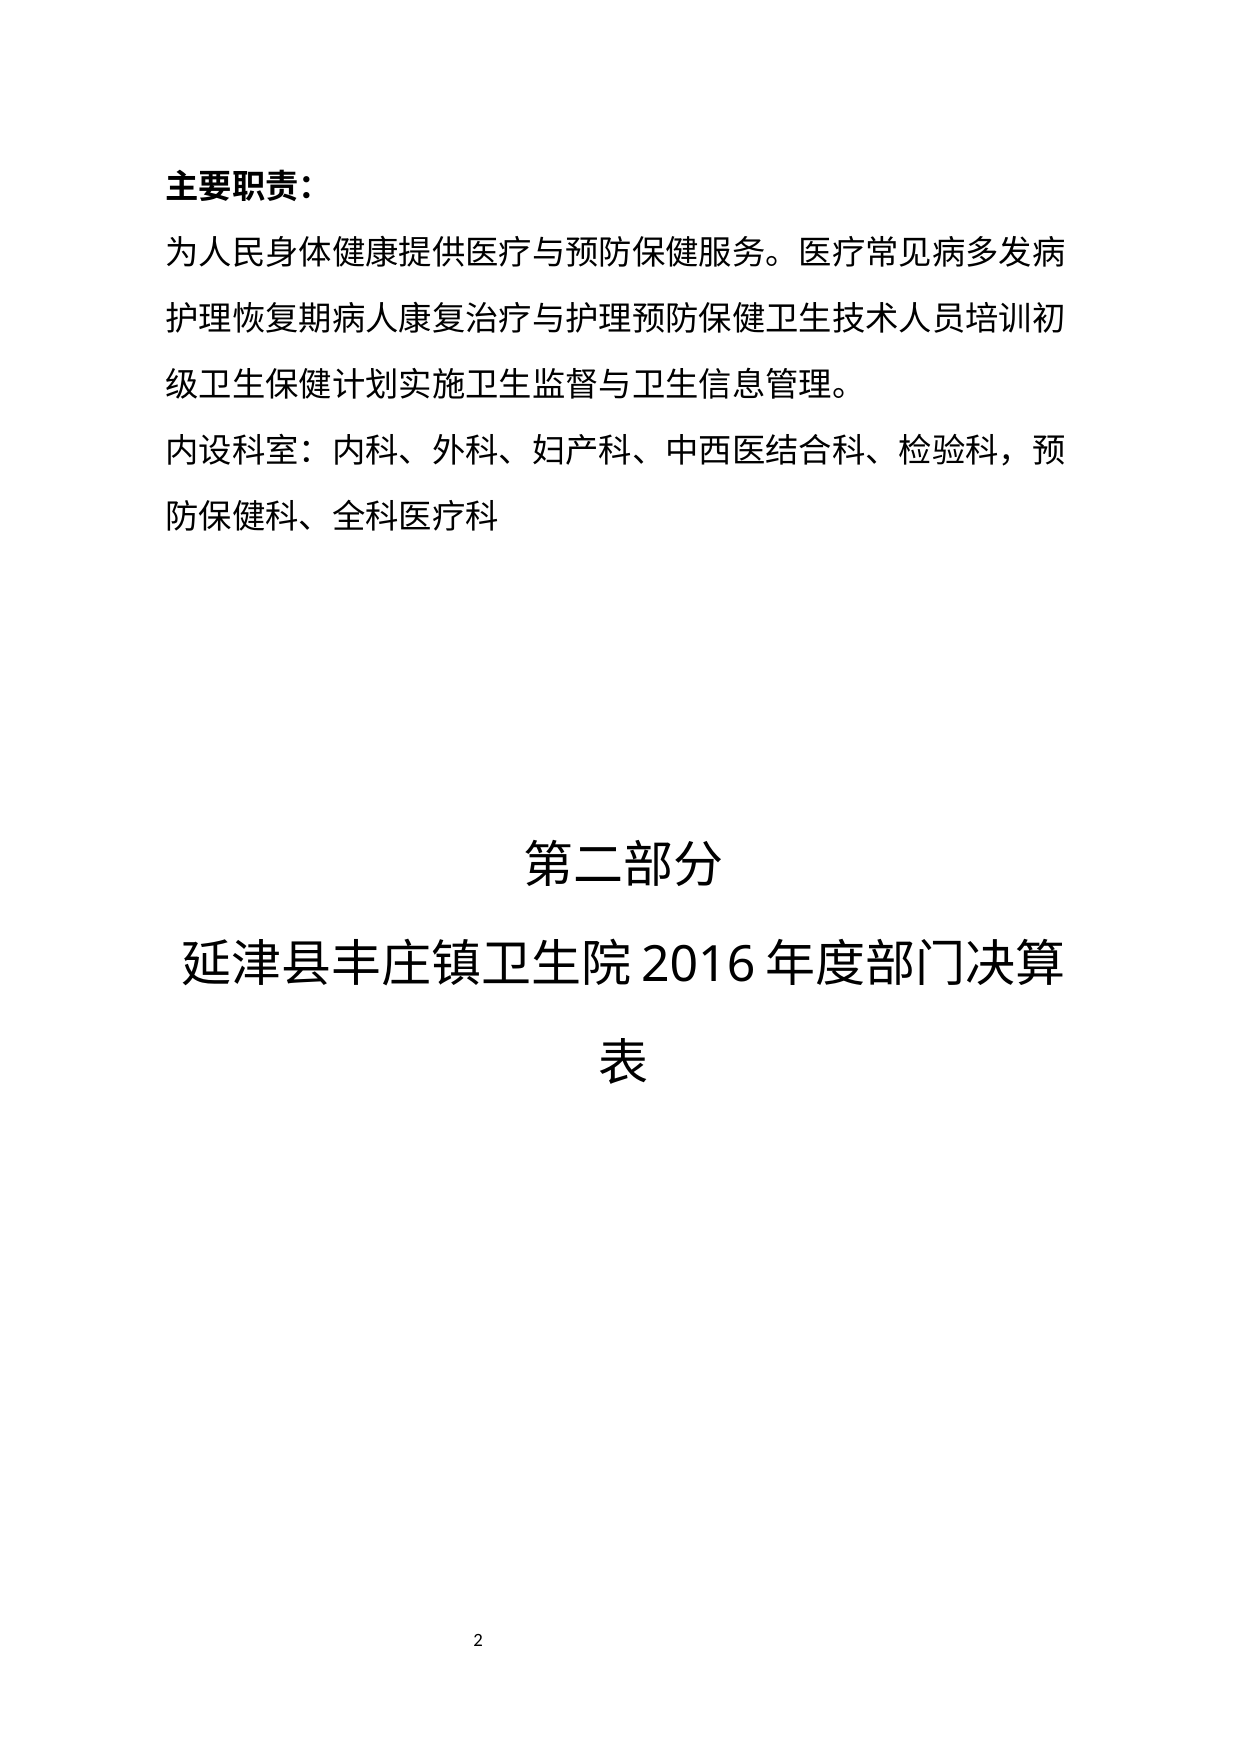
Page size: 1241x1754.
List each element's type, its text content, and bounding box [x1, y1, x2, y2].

text 延津县丰庄镇卫生院2016年度部门决算表 [165, 910, 1081, 1108]
text 主要职责： [165, 151, 1081, 217]
text 内设科室：内科、外科、妇产科、中西医结合科、检验科，预防保健科、全科医疗科 [165, 415, 1081, 547]
text 为人民身体健康提供医疗与预防保健服务。医疗常见病多发病护理恢复期病人康复治疗与护理预防保健卫生技术人员培训初级卫生保健计划实施卫生监督与卫生信息管理。 [165, 217, 1081, 415]
text 第二部分 [165, 811, 1081, 910]
